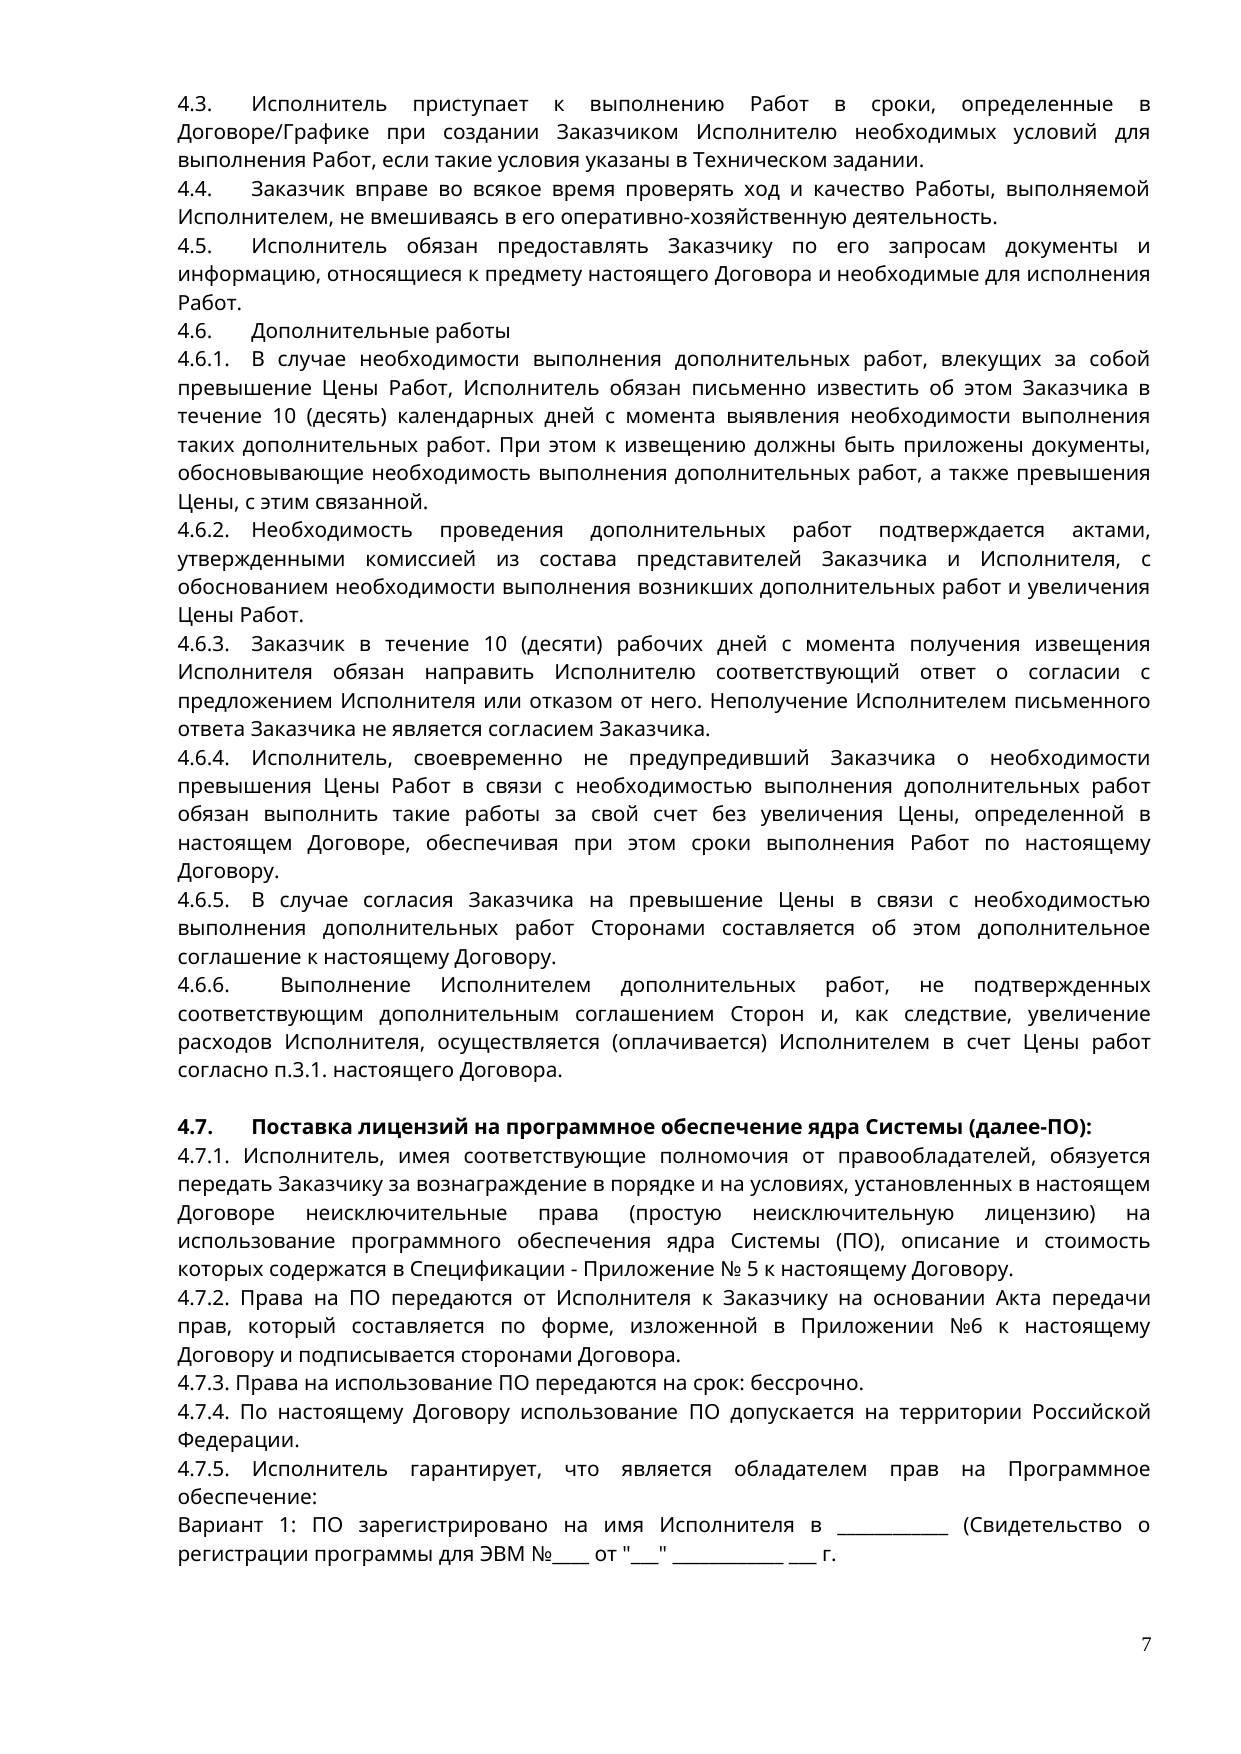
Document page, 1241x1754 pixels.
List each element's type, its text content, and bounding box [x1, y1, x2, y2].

list Необходимость проведения дополнительных работ подтверждается актами, утвержденными комиссией из состава представителей Заказчика и Исполнителя, с обоснованием необходимости выполнения возникших дополнительных работ и увеличения Цены Работ. [177, 515, 1152, 629]
list Дополнительные работы [177, 316, 1152, 344]
list Вариант 1: ПО зарегистрировано на имя Исполнителя в ____________ (Свидетельство о регистрации программы для ЭВМ №____ от "___" ____________ ___ г. [177, 1511, 1152, 1567]
list В случае необходимости выполнения дополнительных работ, влекущих за собой превышение Цены Работ, Исполнитель обязан письменно известить об этом Заказчика в течение 10 (десять) календарных дней с момента выявления необходимости выполнения таких дополнительных работ. При этом к извещению должны быть приложены документы, обосновывающие необходимость выполнения дополнительных работ, а также превышения Цены, с этим связанной. [177, 344, 1152, 515]
list 4.7.4. По настоящему Договору использование ПО допускается на территории Российской Федерации. [177, 1397, 1152, 1454]
list Заказчик вправе во всякое время проверять ход и качество Работы, выполняемой Исполнителем, не вмешиваясь в его оперативно-хозяйственную деятельность. [177, 174, 1152, 231]
list 4.7.5. Исполнитель гарантирует, что является обладателем прав на Программное обеспечение: [177, 1454, 1152, 1511]
list Исполнитель приступает к выполнению Работ в сроки, определенные в Договоре/Графике при создании Заказчиком Исполнителю необходимых условий для выполнения Работ, если такие условия указаны в Техническом задании. [177, 89, 1152, 174]
list Заказчик в течение 10 (десяти) рабочих дней с момента получения извещения Исполнителя обязан направить Исполнителю соответствующий ответ о согласии с предложением Исполнителя или отказом от него. Неполучение Исполнителем письменного ответа Заказчика не является согласием Заказчика. [177, 629, 1152, 743]
list Выполнение Исполнителем дополнительных работ, не подтвержденных соответствующим дополнительным соглашением Сторон и, как следствие, увеличение расходов Исполнителя, осуществляется (оплачивается) Исполнителем в счет Цены работ согласно п.3.1. настоящего Договора. [177, 970, 1152, 1084]
list 4.7.2. Права на ПО передаются от Исполнителя к Заказчику на основании Акта передачи прав, который составляется по форме, изложенной в Приложении №6 к настоящему Договору и подписывается сторонами Договора. [177, 1283, 1152, 1368]
list Поставка лицензий на программное обеспечение ядра Системы (далее-ПО): [177, 1112, 1152, 1141]
list Исполнитель, своевременно не предупредивший Заказчика о необходимости превышения Цены Работ в связи с необходимостью выполнения дополнительных работ обязан выполнить такие работы за свой счет без увеличения Цены, определенной в настоящем Договоре, обеспечивая при этом сроки выполнения Работ по настоящему Договору. [177, 743, 1152, 885]
list 4.7.1. Исполнитель, имея соответствующие полномочия от правообладателей, обязуется передать Заказчику за вознаграждение в порядке и на условиях, установленных в настоящем Договоре неисключительные права (простую неисключительную лицензию) на использование программного обеспечения ядра Системы (ПО), описание и стоимость которых содержатся в Спецификации - Приложение № 5 к настоящему Договору. [177, 1141, 1152, 1283]
list Исполнитель обязан предоставлять Заказчику по его запросам документы и информацию, относящиеся к предмету настоящего Договора и необходимые для исполнения Работ. [177, 231, 1152, 316]
list В случае согласия Заказчика на превышение Цены в связи с необходимостью выполнения дополнительных работ Сторонами составляется об этом дополнительное соглашение к настоящему Договору. [177, 885, 1152, 970]
list 4.7.3. Права на использование ПО передаются на срок: бессрочно. [177, 1368, 1152, 1397]
